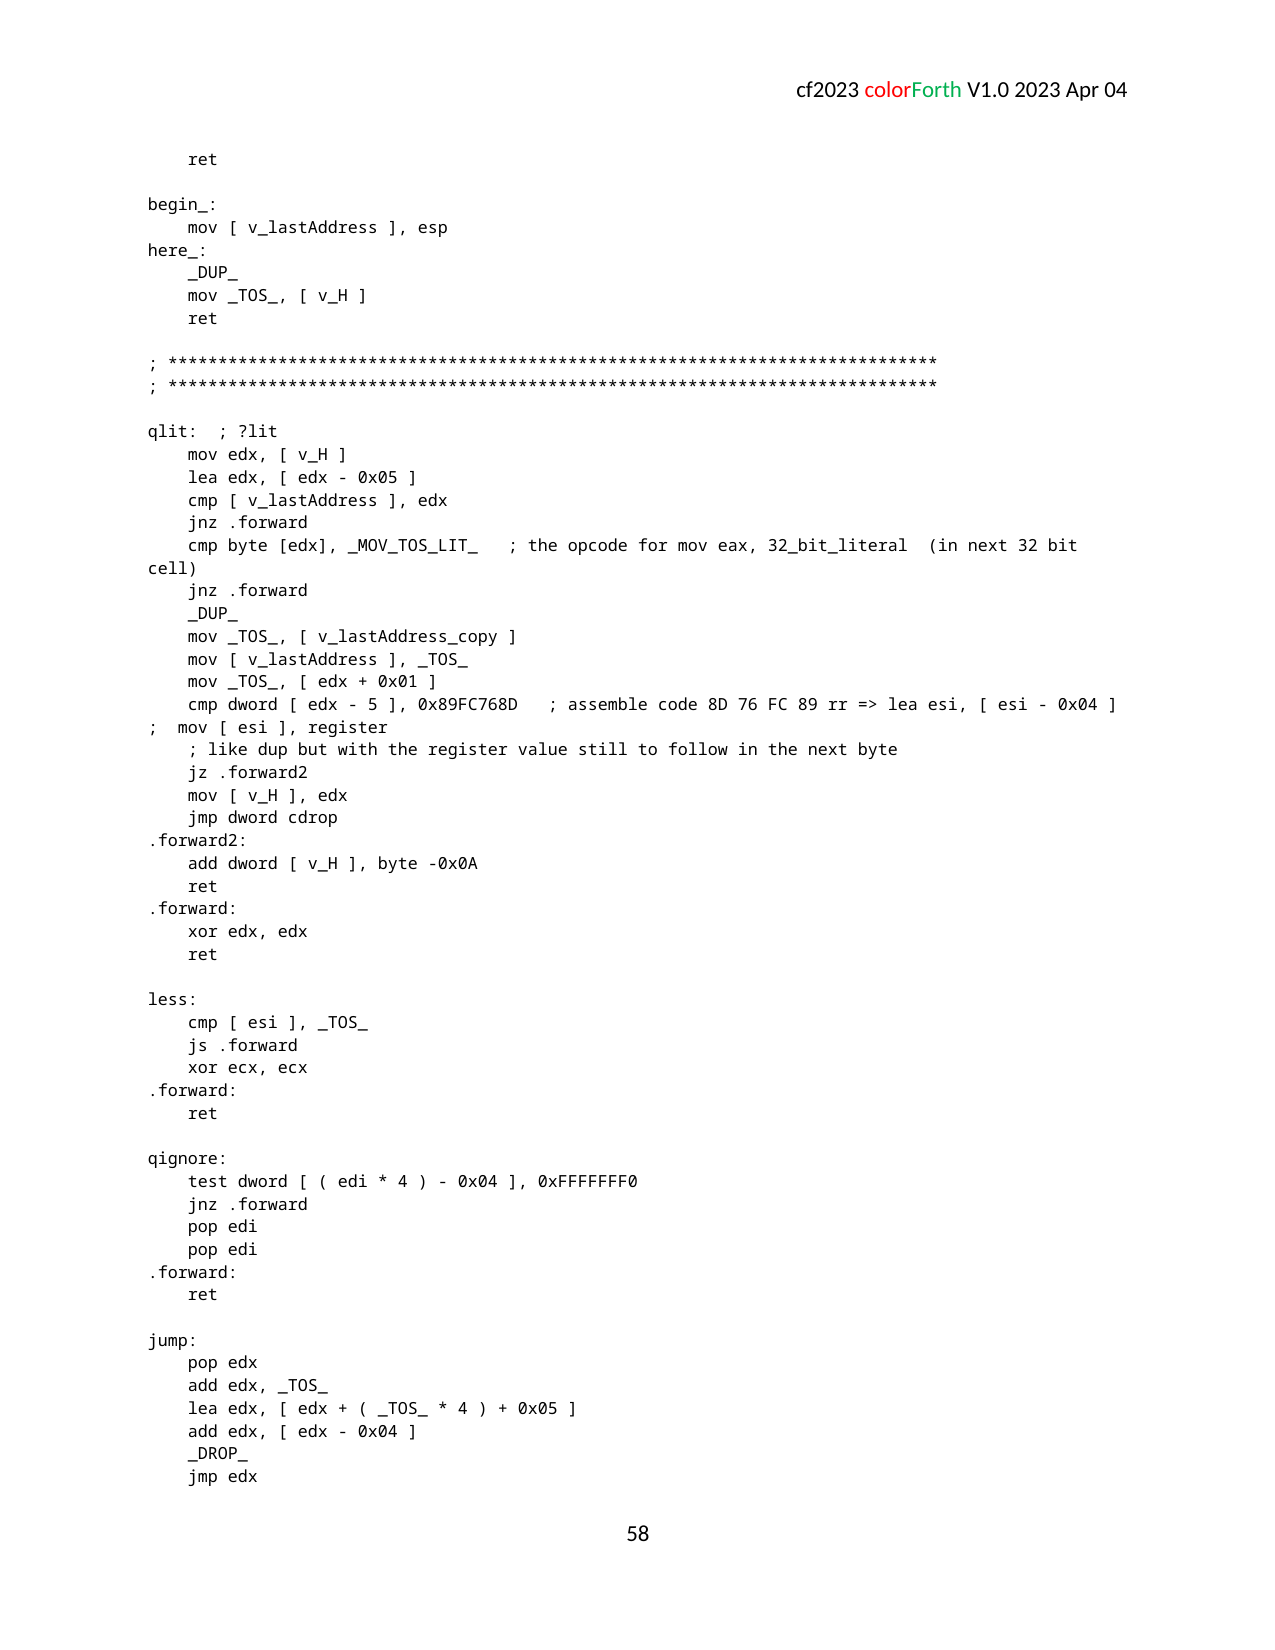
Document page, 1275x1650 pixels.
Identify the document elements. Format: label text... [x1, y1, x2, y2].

text jmp edx [148, 1465, 1127, 1487]
text .forward: [148, 1260, 1127, 1283]
text mov [ v_H ], edx [148, 783, 1127, 806]
text qlit: ; ?lit [148, 420, 1127, 443]
text ; like dup but with the register value still to follow in the next byte [148, 738, 1127, 761]
text lea edx, [ edx - 0x05 ] [148, 466, 1127, 488]
text jump: [148, 1328, 1127, 1351]
text here_: [148, 238, 1127, 261]
text mov [ v_lastAddress ], _TOS_ [148, 647, 1127, 670]
text js .forward [148, 1033, 1127, 1056]
text ret [148, 1101, 1127, 1124]
text add edx, _TOS_ [148, 1374, 1127, 1397]
text cmp dword [ edx - 5 ], 0x89FC768D ; assemble code 8D 76 FC 89 rr => lea esi, [ esi - 0x04 ] ; mov [ esi ], register [148, 693, 1127, 738]
text lea edx, [ edx + ( _TOS_ * 4 ) + 0x05 ] [148, 1397, 1127, 1419]
text add edx, [ edx - 0x04 ] [148, 1419, 1127, 1442]
text xor ecx, ecx [148, 1056, 1127, 1079]
text cmp [ esi ], _TOS_ [148, 1011, 1127, 1033]
text pop edi [148, 1215, 1127, 1238]
text qignore: [148, 1147, 1127, 1169]
text ret [148, 942, 1127, 965]
text jnz .forward [148, 579, 1127, 602]
text cmp [ v_lastAddress ], edx [148, 488, 1127, 511]
text ret [148, 1283, 1127, 1306]
text _DUP_ [148, 602, 1127, 624]
text test dword [ ( edi * 4 ) - 0x04 ], 0xFFFFFFF0 [148, 1169, 1127, 1192]
text xor edx, edx [148, 920, 1127, 942]
text .forward: [148, 1079, 1127, 1101]
text ret [148, 148, 1127, 170]
text jnz .forward [148, 511, 1127, 534]
text pop edi [148, 1238, 1127, 1260]
text begin_: [148, 193, 1127, 216]
text jnz .forward [148, 1192, 1127, 1215]
text jz .forward2 [148, 761, 1127, 783]
text mov [ v_lastAddress ], esp [148, 216, 1127, 238]
text pop edx [148, 1351, 1127, 1374]
text add dword [ v_H ], byte -0x0A [148, 852, 1127, 874]
text mov _TOS_, [ edx + 0x01 ] [148, 670, 1127, 693]
text mov _TOS_, [ v_H ] [148, 284, 1127, 307]
text less: [148, 988, 1127, 1011]
text mov _TOS_, [ v_lastAddress_copy ] [148, 624, 1127, 647]
text jmp dword cdrop [148, 806, 1127, 829]
text _DROP_ [148, 1442, 1127, 1465]
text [148, 375, 1127, 397]
text mov edx, [ v_H ] [148, 443, 1127, 466]
text .forward: [148, 897, 1127, 920]
text _DUP_ [148, 261, 1127, 284]
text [148, 352, 1127, 375]
text ret [148, 307, 1127, 329]
text cmp byte [edx], _MOV_TOS_LIT_ ; the opcode for mov eax, 32_bit_literal (in next 32 bit cell) [148, 534, 1127, 579]
text ret [148, 874, 1127, 897]
text .forward2: [148, 829, 1127, 852]
